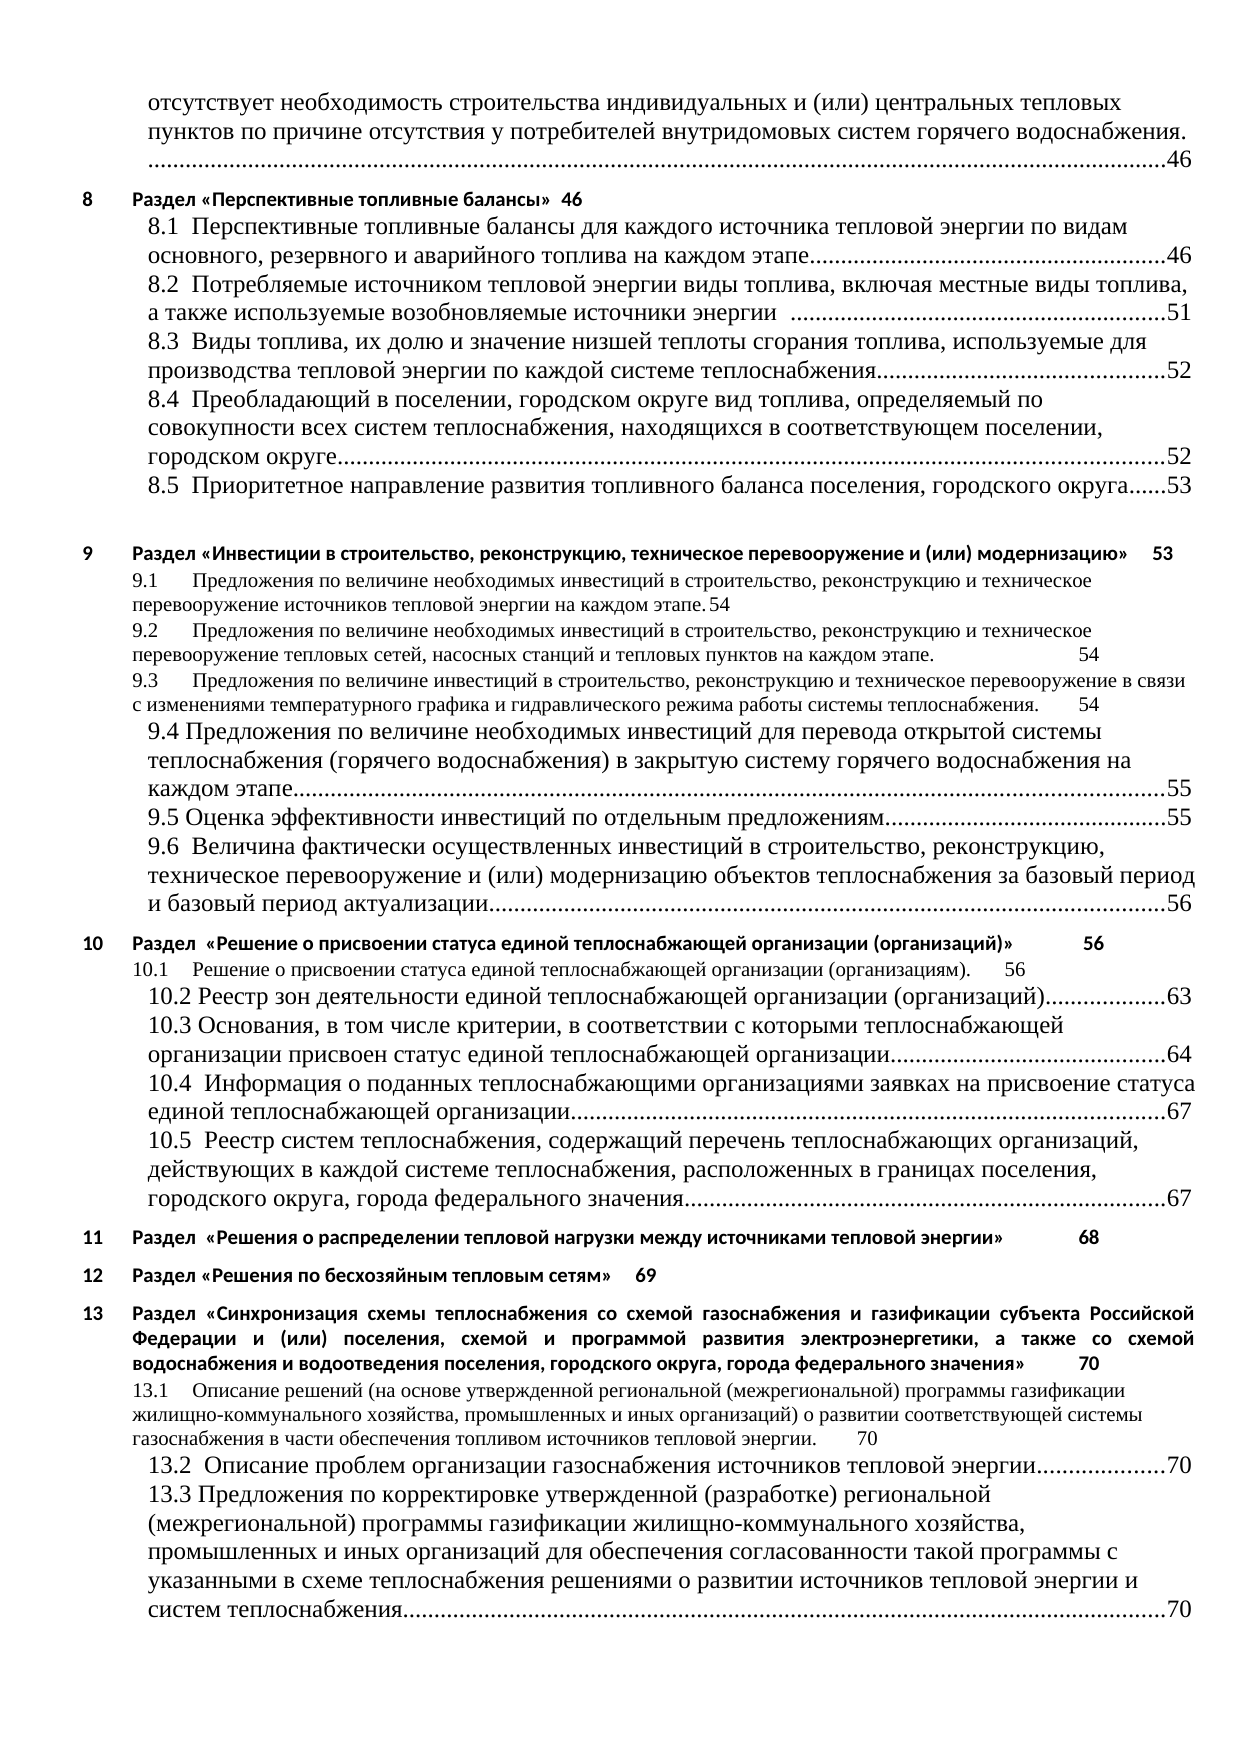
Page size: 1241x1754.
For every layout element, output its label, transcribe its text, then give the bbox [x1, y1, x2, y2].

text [148, 87, 1196, 173]
text 8.4 Преобладающий в поселении, городском округе вид топлива, определяемый по совокупности всех систем теплоснабжения, находящихся в соответствующем поселении, городском округе 52 [148, 384, 1196, 470]
text 8.5 Приоритетное направление развития топливного баланса поселения, городского округа 53 [148, 470, 1196, 499]
text 13.1 Описание решений (на основе утвержденной региональной (межрегиональной) программы газификации жилищно-коммунального хозяйства, промышленных и иных организаций) о развитии соответствующей системы газоснабжения в части обеспечения топливом источников тепловой энергии. 70 [132, 1378, 1196, 1450]
text 8.1 Перспективные топливные балансы для каждого источника тепловой энергии по видам основного, резервного и аварийного топлива на каждом этапе 46 [148, 211, 1196, 269]
text 9.2 Предложения по величине необходимых инвестиций в строительство, реконструкцию и техническое перевооружение тепловых сетей, насосных станций и тепловых пунктов на каждом этапе. 54 [132, 618, 1196, 666]
text 9.4 Предложения по величине необходимых инвестиций для перевода открытой системы теплоснабжения (горячего водоснабжения) в закрытую систему горячего водоснабжения на каждом этапе. 55 [148, 716, 1196, 802]
text 13.3 Предложения по корректировке утвержденной (разработке) региональной (межрегиональной) программы газификации жилищно-коммунального хозяйства, промышленных и иных организаций для обеспечения согласованности такой программы с указанными в схеме теплоснабжения решениями о развитии источников тепловой энергии и систем теплоснабжения. 70 [148, 1479, 1196, 1623]
text 13 Раздел «Синхронизация схемы теплоснабжения со схемой газоснабжения и газификации субъекта Российской Федерации и (или) поселения, схемой и программой развития электроэнергетики, а также со схемой водоснабжения и водоотведения поселения, городского округа, города федерального значения» 70 [82, 1300, 1196, 1376]
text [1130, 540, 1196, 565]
text 9.3 Предложения по величине инвестиций в строительство, реконструкцию и техническое перевооружение в связи с изменениями температурного графика и гидравлического режима работы системы теплоснабжения. 54 [132, 668, 1196, 716]
text 8.3 Виды топлива, их долю и значение низшей теплоты сгорания топлива, используемые для производства тепловой энергии по каждой системе теплоснабжения 52 [148, 326, 1196, 384]
text 10.2 Реестр зон деятельности единой теплоснабжающей организации (организаций) 63 [148, 981, 1196, 1010]
text 8.2 Потребляемые источником тепловой энергии виды топлива, включая местные виды топлива, а также используемые возобновляемые источники энергии 51 [148, 269, 1196, 326]
text 11 Раздел «Решения о распределении тепловой нагрузки между источниками тепловой энергии» 68 [82, 1224, 1196, 1249]
text 9.1 Предложения по величине необходимых инвестиций в строительство, реконструкцию и техническое перевооружение источников тепловой энергии на каждом этапе. 54 [132, 567, 1196, 616]
text 12 Раздел «Решения по бесхозяйным тепловым сетям» 69 [82, 1262, 1196, 1287]
text 10.5 Реестр систем теплоснабжения, содержащий перечень теплоснабжающих организаций, действующих в каждой системе теплоснабжения, расположенных в границах поселения, городского округа, города федерального значения 67 [148, 1125, 1196, 1211]
text 9.5 Оценка эффективности инвестиций по отдельным предложениям. 55 [118, 802, 1196, 831]
text 10.3 Основания, в том числе критерии, в соответствии с которыми теплоснабжающей организации присвоен статус единой теплоснабжающей организации. 64 [148, 1010, 1196, 1068]
text 9.6 Величина фактически осуществленных инвестиций в строительство, реконструкцию, техническое перевооружение и (или) модернизацию объектов теплоснабжения за базовый период и базовый период актуализации 56 [148, 831, 1196, 917]
text 13.2 Описание проблем организации газоснабжения источников тепловой энергии 70 [148, 1450, 1196, 1479]
text 10 Раздел «Решение о присвоении статуса единой теплоснабжающей организации (организаций)» 56 [82, 930, 1196, 955]
text 10.1 Решение о присвоении статуса единой теплоснабжающей организации (организациям). 56 [132, 957, 1196, 981]
text 8 Раздел «Перспективные топливные балансы» 46 [82, 186, 1196, 211]
text 10.4 Информация о поданных теплоснабжающими организациями заявках на присвоение статуса единой теплоснабжающей организации 67 [148, 1068, 1196, 1125]
